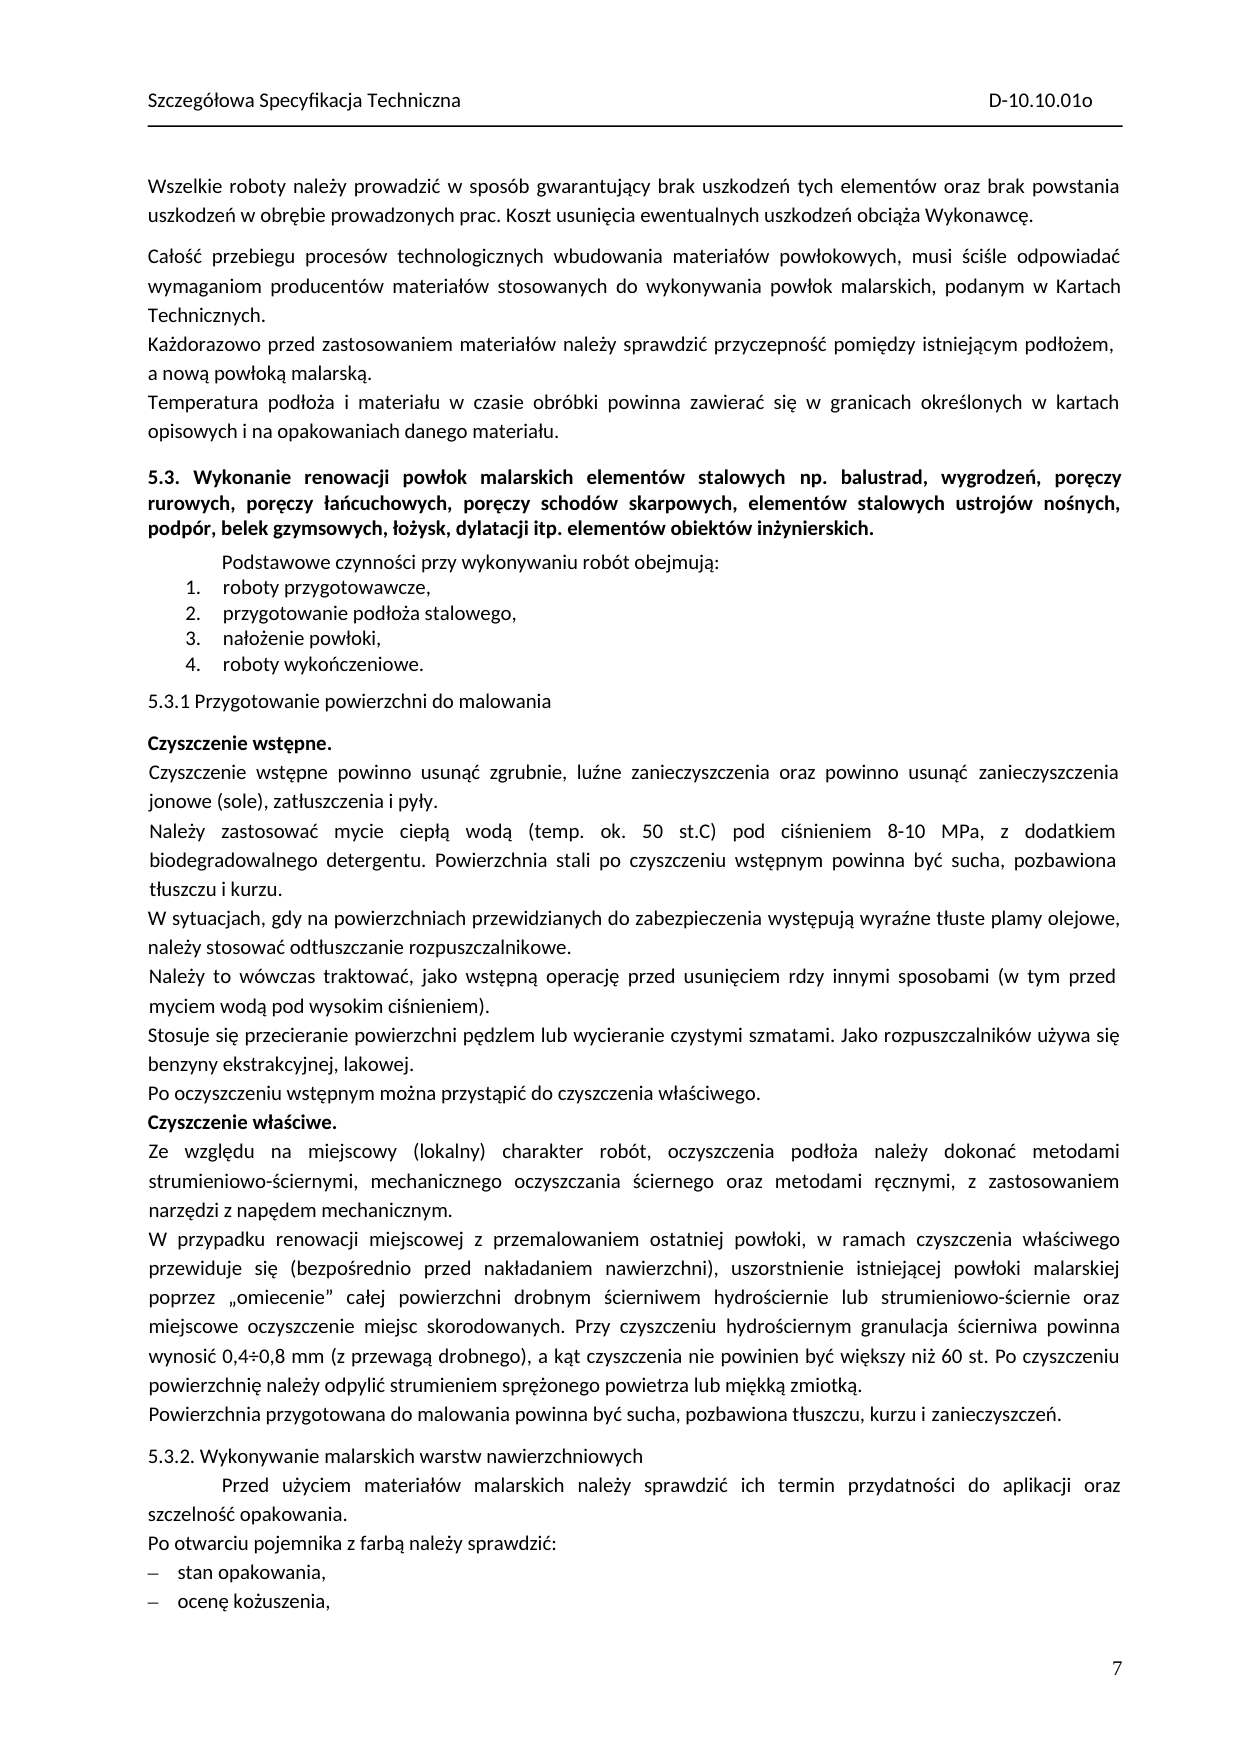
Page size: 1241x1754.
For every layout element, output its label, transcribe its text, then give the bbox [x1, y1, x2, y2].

subtitle 5.3. Wykonanie renowacji powłok malarskich elementów stalowych np. balustrad, wygrodzeń, poręczy rurowych, poręczy łańcuchowych, poręczy schodów skarpowych, elementów stalowych ustrojów nośnych, podpór, belek gzymsowych, łożysk, dylatacji itp. elementów obiektów inżynierskich. [148, 464, 1122, 541]
list Każdorazowo przed zastosowaniem materiałów należy sprawdzić przyczepność pomiędzy istniejącym podłożem, a nową powłoką malarską. [148, 331, 1122, 386]
text Należy to wówczas traktować, jako wstępną operację przed usunięciem rdzy innymi sposobami (w tym przed myciem wodą pod wysokim ciśnieniem). [149, 964, 1118, 1018]
text 5.3.1 Przygotowanie powierzchni do malowania [148, 689, 1122, 714]
text Temperatura podłoża i materiału w czasie obróbki powinna zawierać się w granicach określonych w kartach opisowych i na opakowaniach danego materiału. [148, 389, 1122, 444]
text Czyszczenie wstępne powinno usunąć zgrubnie, luźne zanieczyszczenia oraz powinno usunąć zanieczyszczenia jonowe (sole), zatłuszczenia i pyły. [149, 759, 1118, 814]
text Powierzchnia przygotowana do malowania powinna być sucha, pozbawiona tłuszczu, kurzu i zanieczyszczeń. [148, 1401, 1122, 1427]
list ocenę kożuszenia, [148, 1589, 1122, 1614]
text W sytuacjach, gdy na powierzchniach przewidzianych do zabezpieczenia występują wyraźne tłuste plamy olejowe, należy stosować odtłuszczanie rozpuszczalnikowe. [148, 905, 1122, 960]
text 5.3.2. Wykonywanie malarskich warstw nawierzchniowych [148, 1443, 1122, 1468]
list stan opakowania, [148, 1559, 1122, 1585]
text Czyszczenie wstępne. [148, 730, 1122, 756]
list Całość przebiegu procesów technologicznych wbudowania materiałów powłokowych, musi ściśle odpowiadać wymaganiom producentów materiałów stosowanych do wykonywania powłok malarskich, podanym w Kartach Technicznych. [148, 244, 1122, 327]
text Czyszczenie właściwe. [148, 1109, 1122, 1135]
list nałożenie powłoki, [185, 625, 1122, 651]
text Po oczyszczeniu wstępnym można przystąpić do czyszczenia właściwego. [148, 1080, 1122, 1106]
text Ze względu na miejscowy (lokalny) charakter robót, oczyszczenia podłoża należy dokonać metodami strumieniowo-ściernymi, mechanicznego oczyszczania ściernego oraz metodami ręcznymi, z zastosowaniem narzędzi z napędem mechanicznym. [148, 1139, 1121, 1222]
text Stosuje się przecieranie powierzchni pędzlem lub wycieranie czystymi szmatami. Jako rozpuszczalników używa się benzyny ekstrakcyjnej, lakowej. [148, 1022, 1122, 1077]
list przygotowanie podłoża stalowego, [185, 600, 1122, 625]
list Po otwarciu pojemnika z farbą należy sprawdzić: [148, 1530, 1122, 1556]
list roboty przygotowawcze, [185, 574, 1122, 600]
list Przed użyciem materiałów malarskich należy sprawdzić ich termin przydatności do aplikacji oraz szczelność opakowania. [148, 1472, 1122, 1527]
text W przypadku renowacji miejscowej z przemalowaniem ostatniej powłoki, w ramach czyszczenia właściwego przewiduje się (bezpośrednio przed nakładaniem nawierzchni), uszorstnienie istniejącej powłoki malarskiej poprzez „omiecenie” całej powierzchni drobnym ścierniwem hydrościernie lub strumieniowo-ściernie oraz miejscowe oczyszczenie miejsc skorodowanych. Przy czyszczeniu hydrościernym granulacja ścierniwa powinna wynosić 0,4÷0,8 mm (z przewagą drobnego), a kąt czyszczenia nie powinien być większy niż 60 st. Po czyszczeniu powierzchnię należy odpylić strumieniem sprężonego powietrza lub miękką zmiotką. [148, 1226, 1122, 1397]
list Wszelkie roboty należy prowadzić w sposób gwarantujący brak uszkodzeń tych elementów oraz brak powstania uszkodzeń w obrębie prowadzonych prac. Koszt usunięcia ewentualnych uszkodzeń obciąża Wykonawcę. [148, 173, 1122, 227]
list Podstawowe czynności przy wykonywaniu robót obejmują: [148, 549, 1122, 574]
text Należy zastosować mycie ciepłą wodą (temp. ok. 50 st.C) pod ciśnieniem 8-10 MPa, z dodatkiem biodegradowalnego detergentu. Powierzchnia stali po czyszczeniu wstępnym powinna być sucha, pozbawiona tłuszczu i kurzu. [149, 818, 1118, 902]
list roboty wykończeniowe. [185, 651, 1122, 676]
